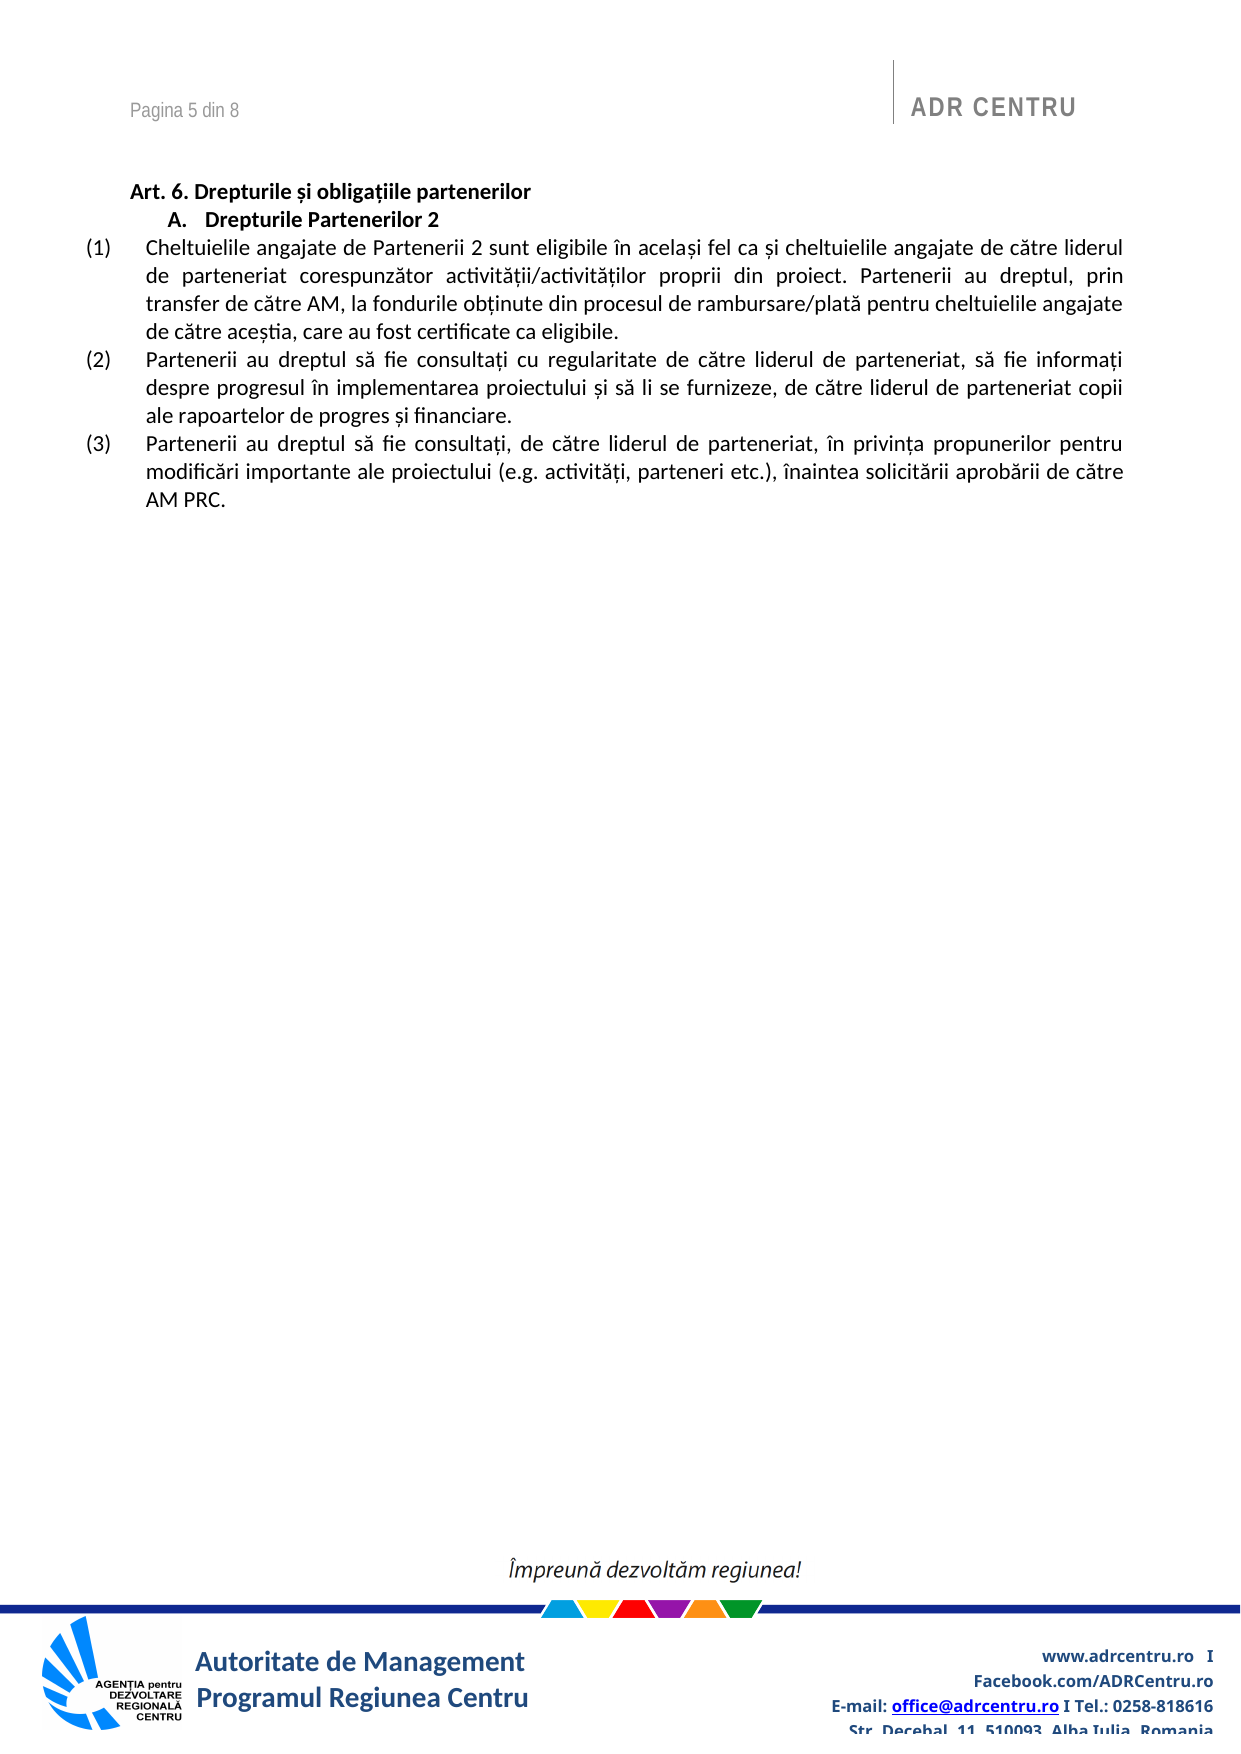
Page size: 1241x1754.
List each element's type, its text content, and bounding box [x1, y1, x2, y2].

subtitle Drepturile şi obligațiile partenerilor [130, 177, 1125, 205]
subtitle Cheltuielile angajate de Partenerii 2 sunt eligibile în același fel ca şi cheltuielile angajate de către liderul de parteneriat corespunzător activității/activităților proprii din proiect. Partenerii au dreptul, prin transfer de către AM, la fondurile obținute din procesul de rambursare/plată pentru cheltuielile angajate de către aceștia, care au fost certificate ca eligibile. [86, 233, 1125, 345]
picture [0, 1600, 550, 1730]
picture [574, 1600, 1241, 1618]
subtitle Partenerii au dreptul să fie consultați, de către liderul de parteneriat, în privința propunerilor pentru modificări importante ale proiectului (e.g. activități, parteneri etc.), înaintea solicitării aprobării de către AM PRC. [86, 429, 1125, 513]
subtitle Drepturile Partenerilor 2 [167, 205, 1125, 233]
subtitle Partenerii au dreptul să fie consultați cu regularitate de către liderul de parteneriat, să fie informați despre progresul în implementarea proiectului şi să li se furnizeze, de către liderul de parteneriat copii ale rapoartelor de progres şi financiare. [86, 345, 1125, 429]
picture [495, 1556, 814, 1583]
